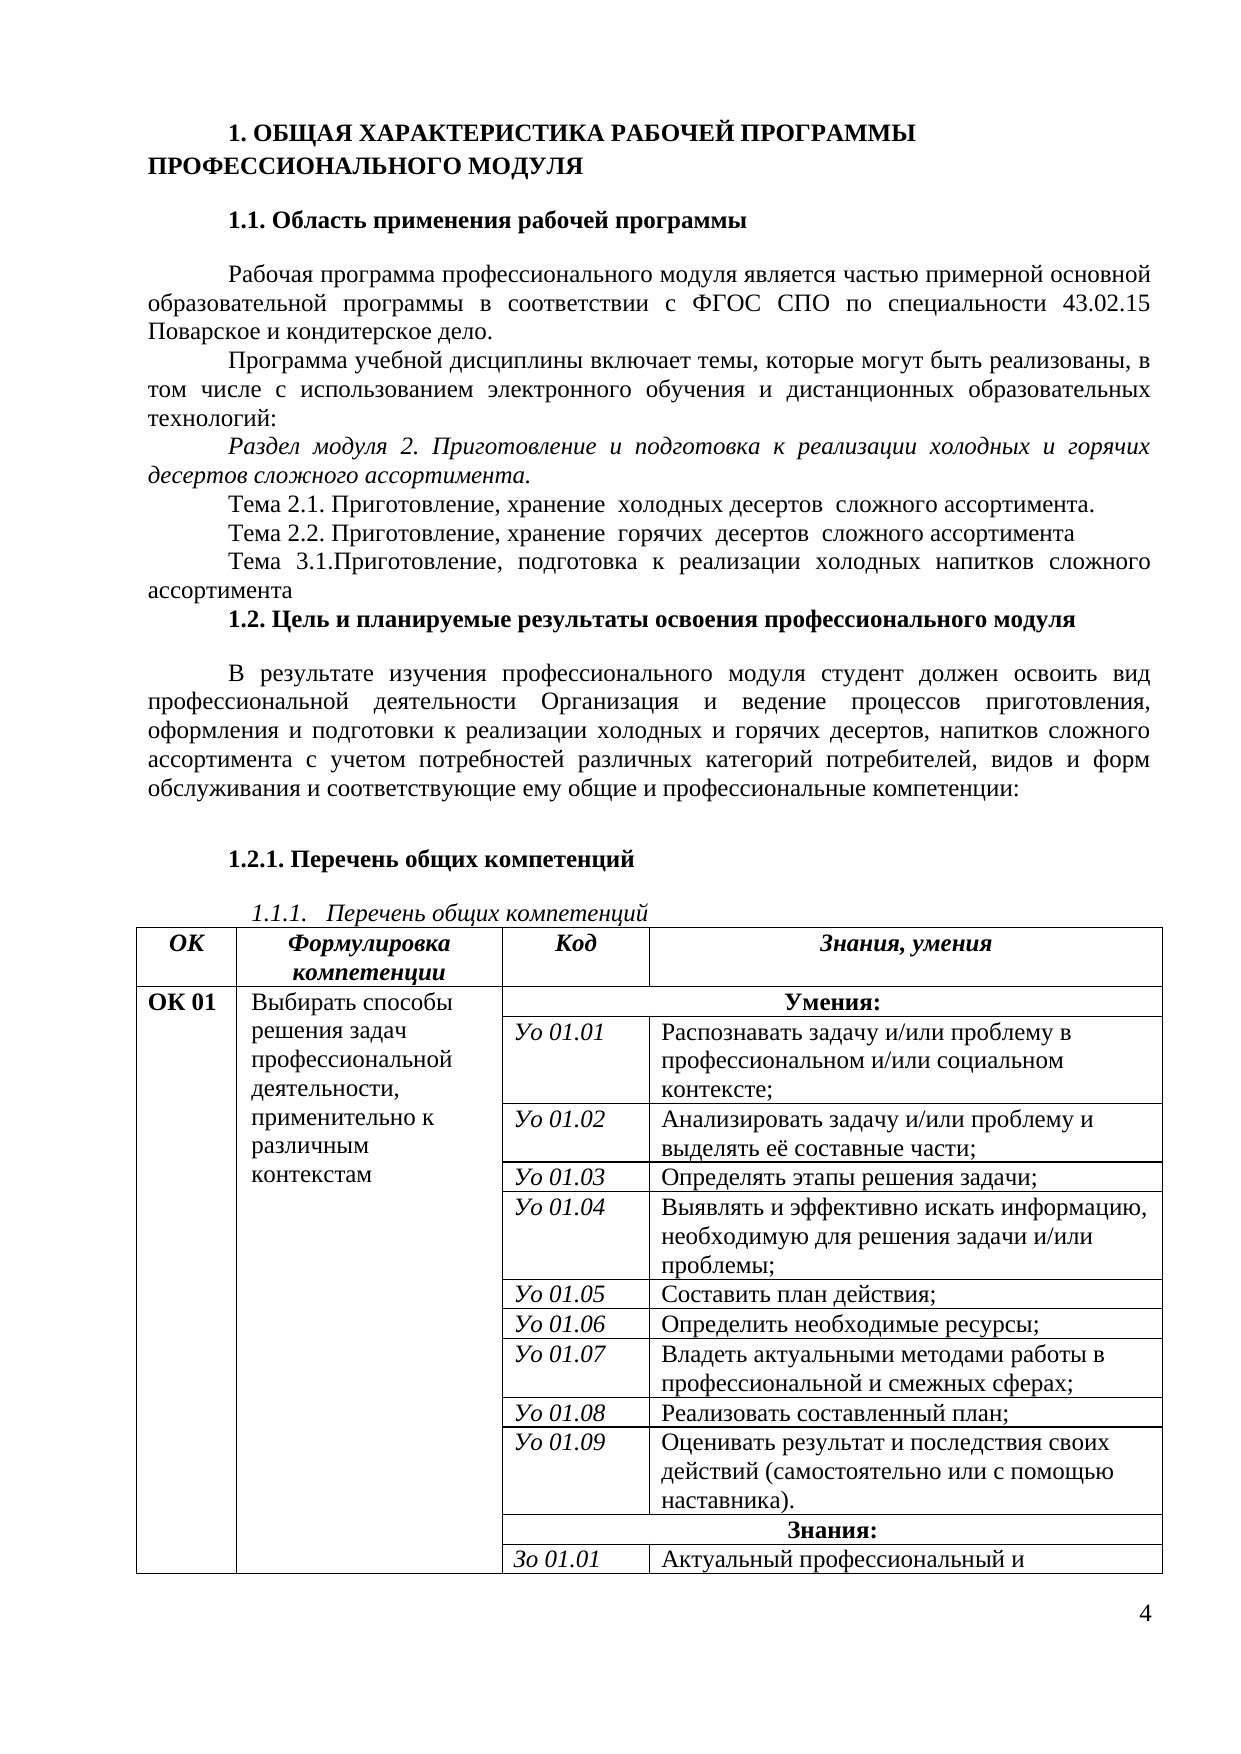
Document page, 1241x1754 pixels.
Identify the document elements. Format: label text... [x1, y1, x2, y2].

table_cell Владеть актуальными методами работы в профессиональной и смежных сферах; [650, 1339, 1162, 1397]
table_cell Анализировать задачу и/или проблему и выделять её составные части; [650, 1104, 1162, 1161]
text Программа учебной дисциплины включает темы, которые могут быть реализованы, в том числе с использованием электронного обучения и дистанционных образовательных технологий: [148, 345, 1152, 431]
table_cell Умения: [503, 987, 1162, 1016]
table_header Код [503, 928, 649, 986]
table_cell Знания: [503, 1515, 1162, 1543]
table_cell Выбирать способы решения задач профессиональной деятельности, применительно к различным контекстам [237, 987, 502, 1573]
table_cell Распознавать задачу и/или проблему в профессиональном и/или социальном контексте; [650, 1017, 1162, 1103]
table_cell Уо 01.09 [503, 1428, 649, 1514]
table_header Формулировка компетенции [237, 928, 502, 986]
table_cell Уо 01.04 [503, 1192, 649, 1278]
text 1.2. Цель и планируемые результаты освоения профессионального модуля [148, 604, 1152, 633]
table_cell Уо 01.07 [503, 1339, 649, 1397]
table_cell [650, 1545, 1162, 1573]
text Раздел модуля 2. Приготовление и подготовка к реализации холодных и горячих десертов сложного ассортимента. [148, 431, 1152, 489]
text 1.2.1. Перечень общих компетенций [148, 844, 1152, 873]
text 1. ОБЩАЯ ХАРАКТЕРИСТИКА РАБОЧЕЙ ПРОГРАММЫ ПРОФЕССИОНАЛЬНОГО МОДУЛЯ [148, 118, 1152, 180]
table_cell ОК 01 [137, 987, 236, 1573]
table_cell Уо 01.01 [503, 1017, 649, 1103]
text В результате изучения профессионального модуля студент должен освоить вид профессиональной деятельности Организация и ведение процессов приготовления, оформления и подготовки к реализации холодных и горячих десертов, напитков сложного ассортимента с учетом потребностей различных категорий потребителей, видов и форм обслуживания и соответствующие ему общие и профессиональные компетенции: [148, 658, 1152, 801]
table_header ОК [137, 928, 236, 986]
table_cell Определить необходимые ресурсы; [650, 1309, 1162, 1338]
text Тема 3.1.Приготовление, подготовка к реализации холодных напитков сложного ассортимента [148, 546, 1152, 604]
text Тема 2.1. Приготовление, хранение холодных десертов сложного ассортимента. [148, 489, 1152, 518]
table_cell Определять этапы решения задачи; [650, 1163, 1162, 1191]
table_cell Уо 01.02 [503, 1104, 649, 1161]
table_cell Уо 01.08 [503, 1398, 649, 1426]
table_cell Уо 01.03 [503, 1163, 649, 1191]
table_header Знания, умения [650, 928, 1162, 986]
table_cell Оценивать результат и последствия своих действий (самостоятельно или с помощью наставника). [650, 1428, 1162, 1514]
table_cell Уо 01.06 [503, 1309, 649, 1338]
text Рабочая программа профессионального модуля является частью примерной основной образовательной программы в соответствии с ФГОС СПО по специальности 43.02.15 Поварское и кондитерское дело. [148, 259, 1152, 345]
text 1.1. Область применения рабочей программы [148, 205, 1152, 234]
list Перечень общих компетенций [251, 898, 1152, 927]
table_cell Зо 01.01 [503, 1545, 649, 1573]
table_cell Составить план действия; [650, 1280, 1162, 1308]
table_cell Выявлять и эффективно искать информацию, необходимую для решения задачи и/или проблемы; [650, 1192, 1162, 1278]
text Тема 2.2. Приготовление, хранение горячих десертов сложного ассортимента [148, 518, 1152, 546]
table_cell Уо 01.05 [503, 1280, 649, 1308]
table_cell Реализовать составленный план; [650, 1398, 1162, 1426]
